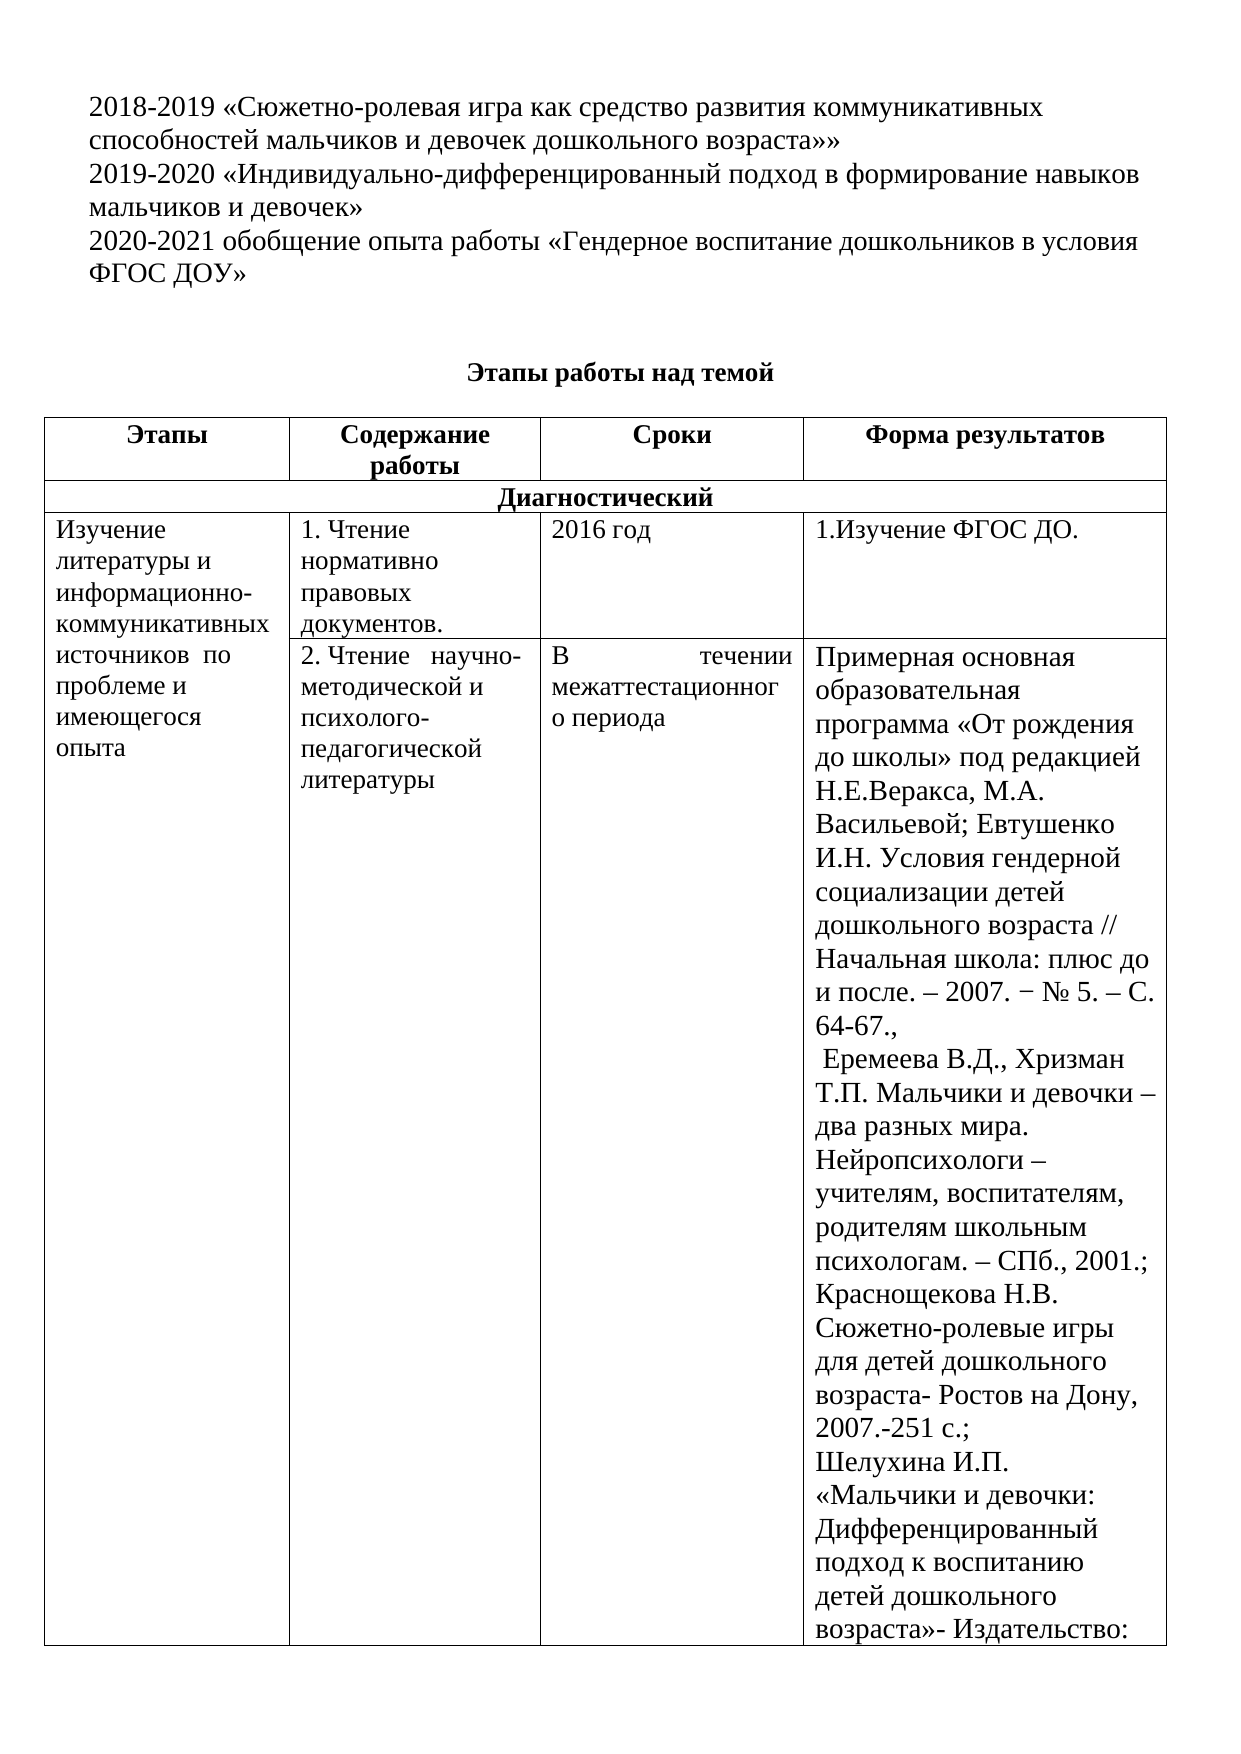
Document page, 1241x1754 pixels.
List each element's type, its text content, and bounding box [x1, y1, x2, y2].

table_cell Диагностический [45, 481, 1166, 512]
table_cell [804, 639, 1166, 1645]
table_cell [541, 639, 803, 1645]
table_header Сроки [541, 418, 803, 480]
text 2018-2019 «Сюжетно-ролевая игра как средство развития коммуникативных способностей мальчиков и девочек дошкольного возраста»» [89, 89, 1152, 156]
table_cell Изучение литературы и информационно- коммуникативных источников по проблеме и имеющегося опыта [45, 513, 289, 1645]
text 2020-2021 обобщение опыта работы «Гендерное воспитание дошкольников в условия ФГОС ДОУ» [89, 223, 1152, 289]
table_cell 1. Чтение нормативно правовых документов. [290, 513, 540, 638]
table_cell 2016 год [541, 513, 803, 638]
table_header Форма результатов [804, 418, 1166, 480]
text 2019-2020 «Индивидуально-дифференцированный подход в формирование навыков мальчиков и девочек» [89, 156, 1152, 223]
text Этапы работы над темой [89, 356, 1152, 388]
table_header Содержание работы [290, 418, 540, 480]
table_header Этапы [45, 418, 289, 480]
table_cell 1.Изучение ФГОС ДО. [804, 513, 1166, 638]
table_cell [290, 639, 540, 1645]
